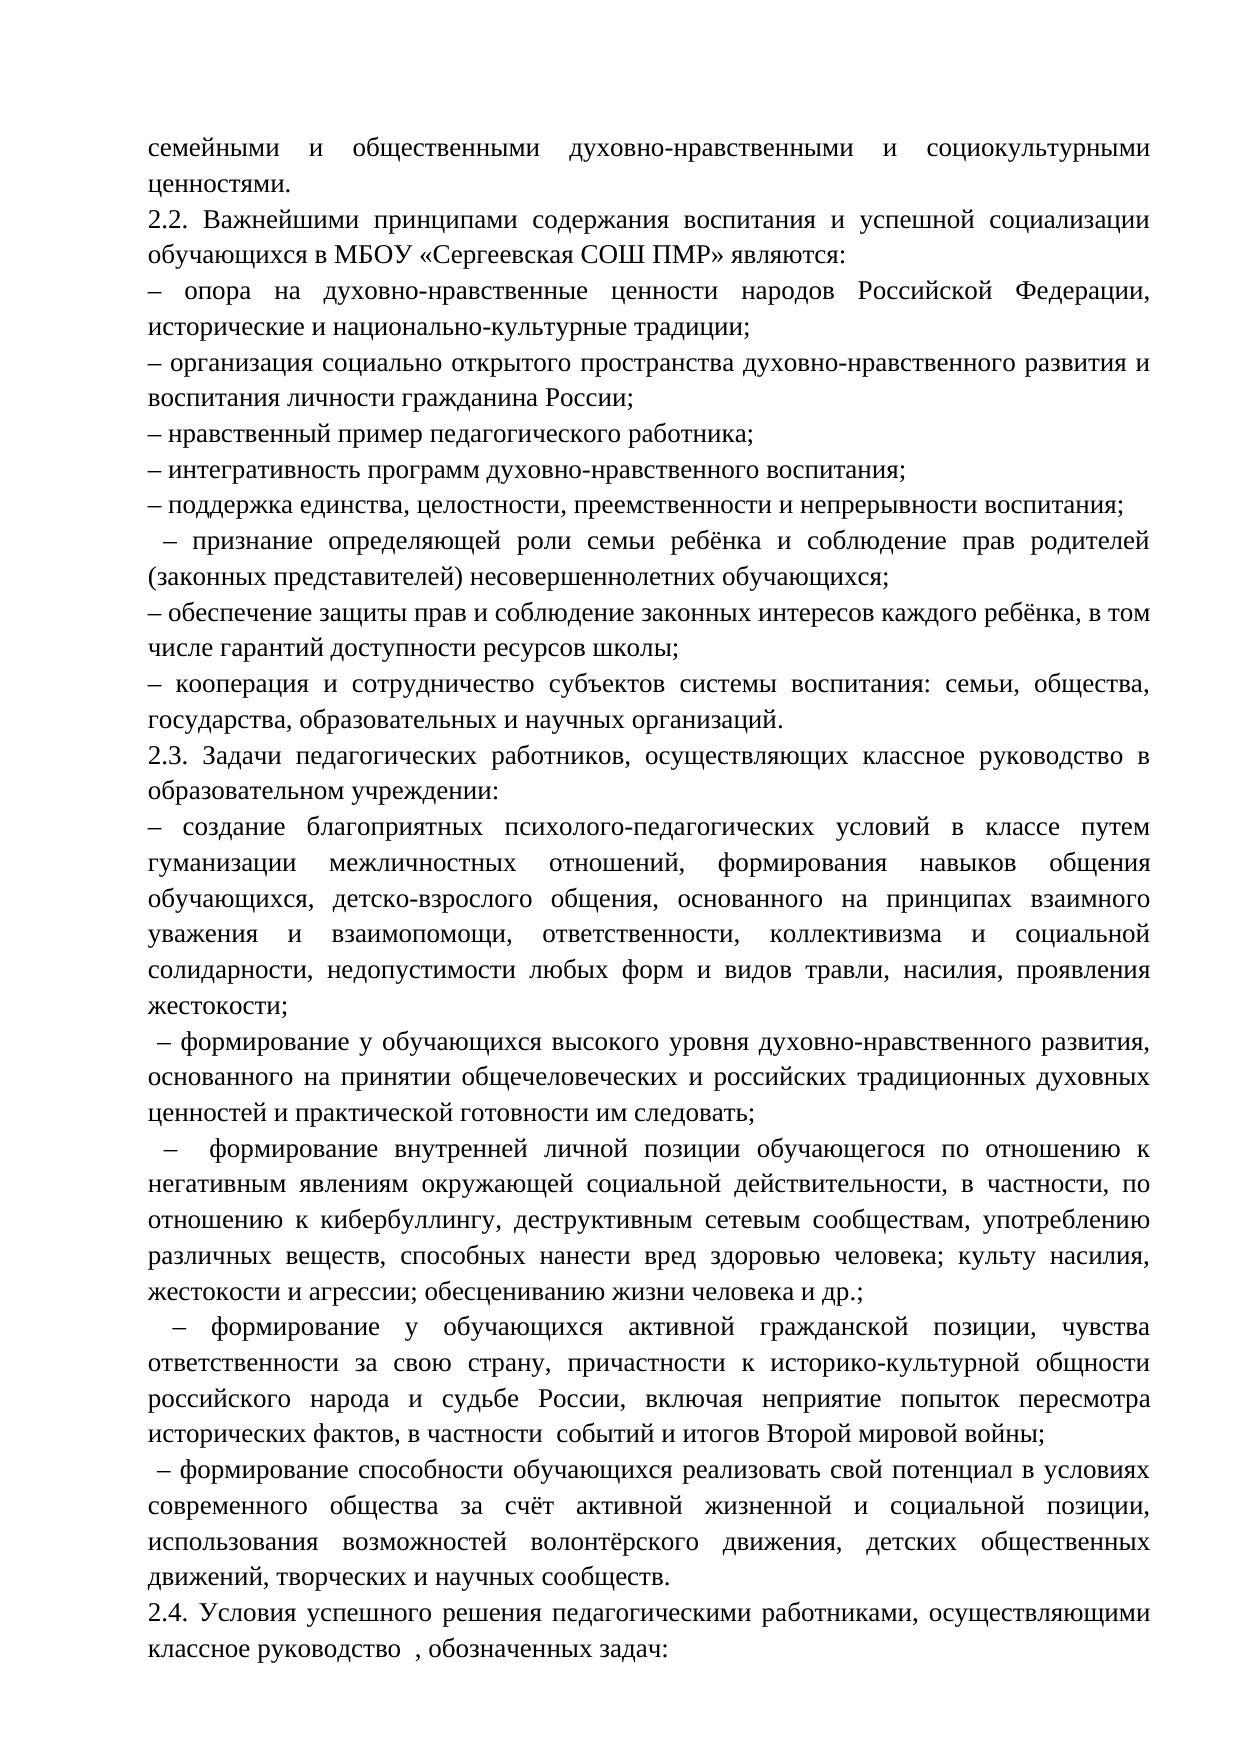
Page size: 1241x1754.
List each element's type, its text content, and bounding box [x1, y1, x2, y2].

text – поддержка единства, целостности, преемственности и непрерывности воспитания; [148, 489, 1152, 520]
text – создание благоприятных психолого-педагогических условий в классе путем гуманизации межличностных отношений, формирования навыков общения обучающихся, детско-взрослого общения, основанного на принципах взаимного уважения и взаимопомощи, ответственности, коллективизма и социальной солидарности, недопустимости любых форм и видов травли, насилия, проявления жестокости; [148, 810, 1152, 1020]
text – кооперация и сотрудничество субъектов системы воспитания: семьи, общества, государства, образовательных и научных организаций. [148, 667, 1152, 734]
text – признание определяющей роли семьи ребёнка и соблюдение прав родителей (законных представителей) несовершеннолетних обучающихся; [148, 524, 1152, 591]
text – формирование внутренней личной позиции обучающегося по отношению к негативным явлениям окружающей социальной действительности, в частности, по отношению к кибербуллингу, деструктивным сетевым сообществам, употреблению различных веществ, способных нанести вред здоровью человека; культу насилия, жестокости и агрессии; обесцениванию жизни человека и др.; [148, 1132, 1152, 1306]
text 2.2. Важнейшими принципами содержания воспитания и успешной социализации обучающихся в МБОУ «Сергеевская СОШ ПМР» являются: [148, 203, 1152, 270]
text – формирование у обучающихся высокого уровня духовно-нравственного развития, основанного на принятии общечеловеческих и российских традиционных духовных ценностей и практической готовности им следовать; [148, 1024, 1152, 1127]
text 2.3. Задачи педагогических работников, осуществляющих классное руководство в образовательном учреждении: [148, 739, 1152, 806]
text – формирование у обучающихся активной гражданской позиции, чувства ответственности за свою страну, причастности к историко-культурной общности российского народа и судьбе России, включая неприятие попыток пересмотра исторических фактов, в частности событий и итогов Второй мировой войны; [148, 1310, 1152, 1449]
text – обеспечение защиты прав и соблюдение законных интересов каждого ребёнка, в том числе гарантий доступности ресурсов школы; [148, 596, 1152, 663]
text – интегративность программ духовно-нравственного воспитания; [148, 453, 1152, 484]
text – опора на духовно-нравственные ценности народов Российской Федерации, исторические и национально-культурные традиции; [148, 274, 1152, 341]
text – нравственный пример педагогического работника; [148, 417, 1152, 448]
text – организация социально открытого пространства духовно-нравственного развития и воспитания личности гражданина России; [148, 346, 1152, 413]
text 2.4. Условия успешного решения педагогическими работниками, осуществляющими классное руководство , обозначенных задач: [148, 1596, 1152, 1663]
text – формирование способности обучающихся реализовать свой потенциал в условиях современного общества за счёт активной жизненной и социальной позиции, использования возможностей волонтёрского движения, детских общественных движений, творческих и научных сообществ. [148, 1453, 1152, 1592]
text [148, 131, 1152, 198]
